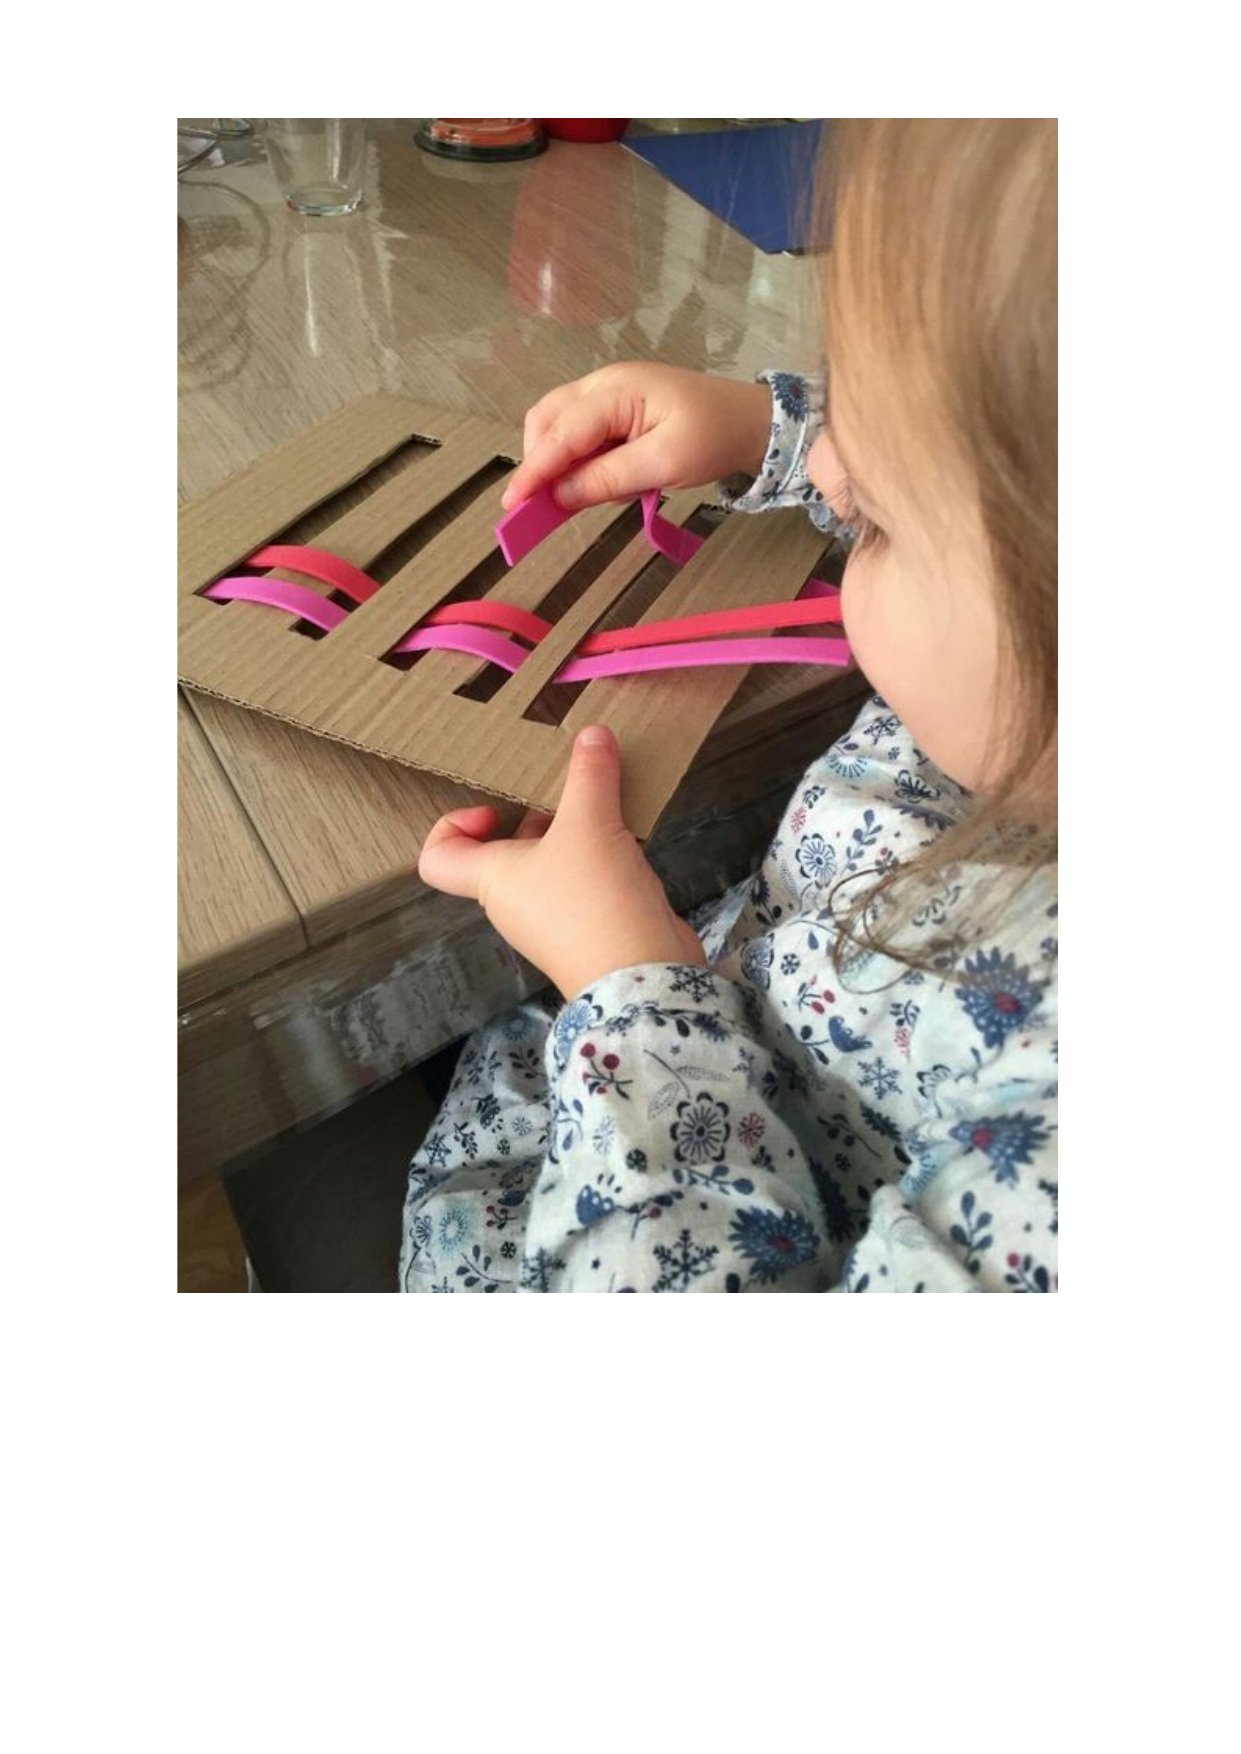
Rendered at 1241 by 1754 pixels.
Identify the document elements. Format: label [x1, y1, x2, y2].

picture [177, 118, 1058, 1293]
